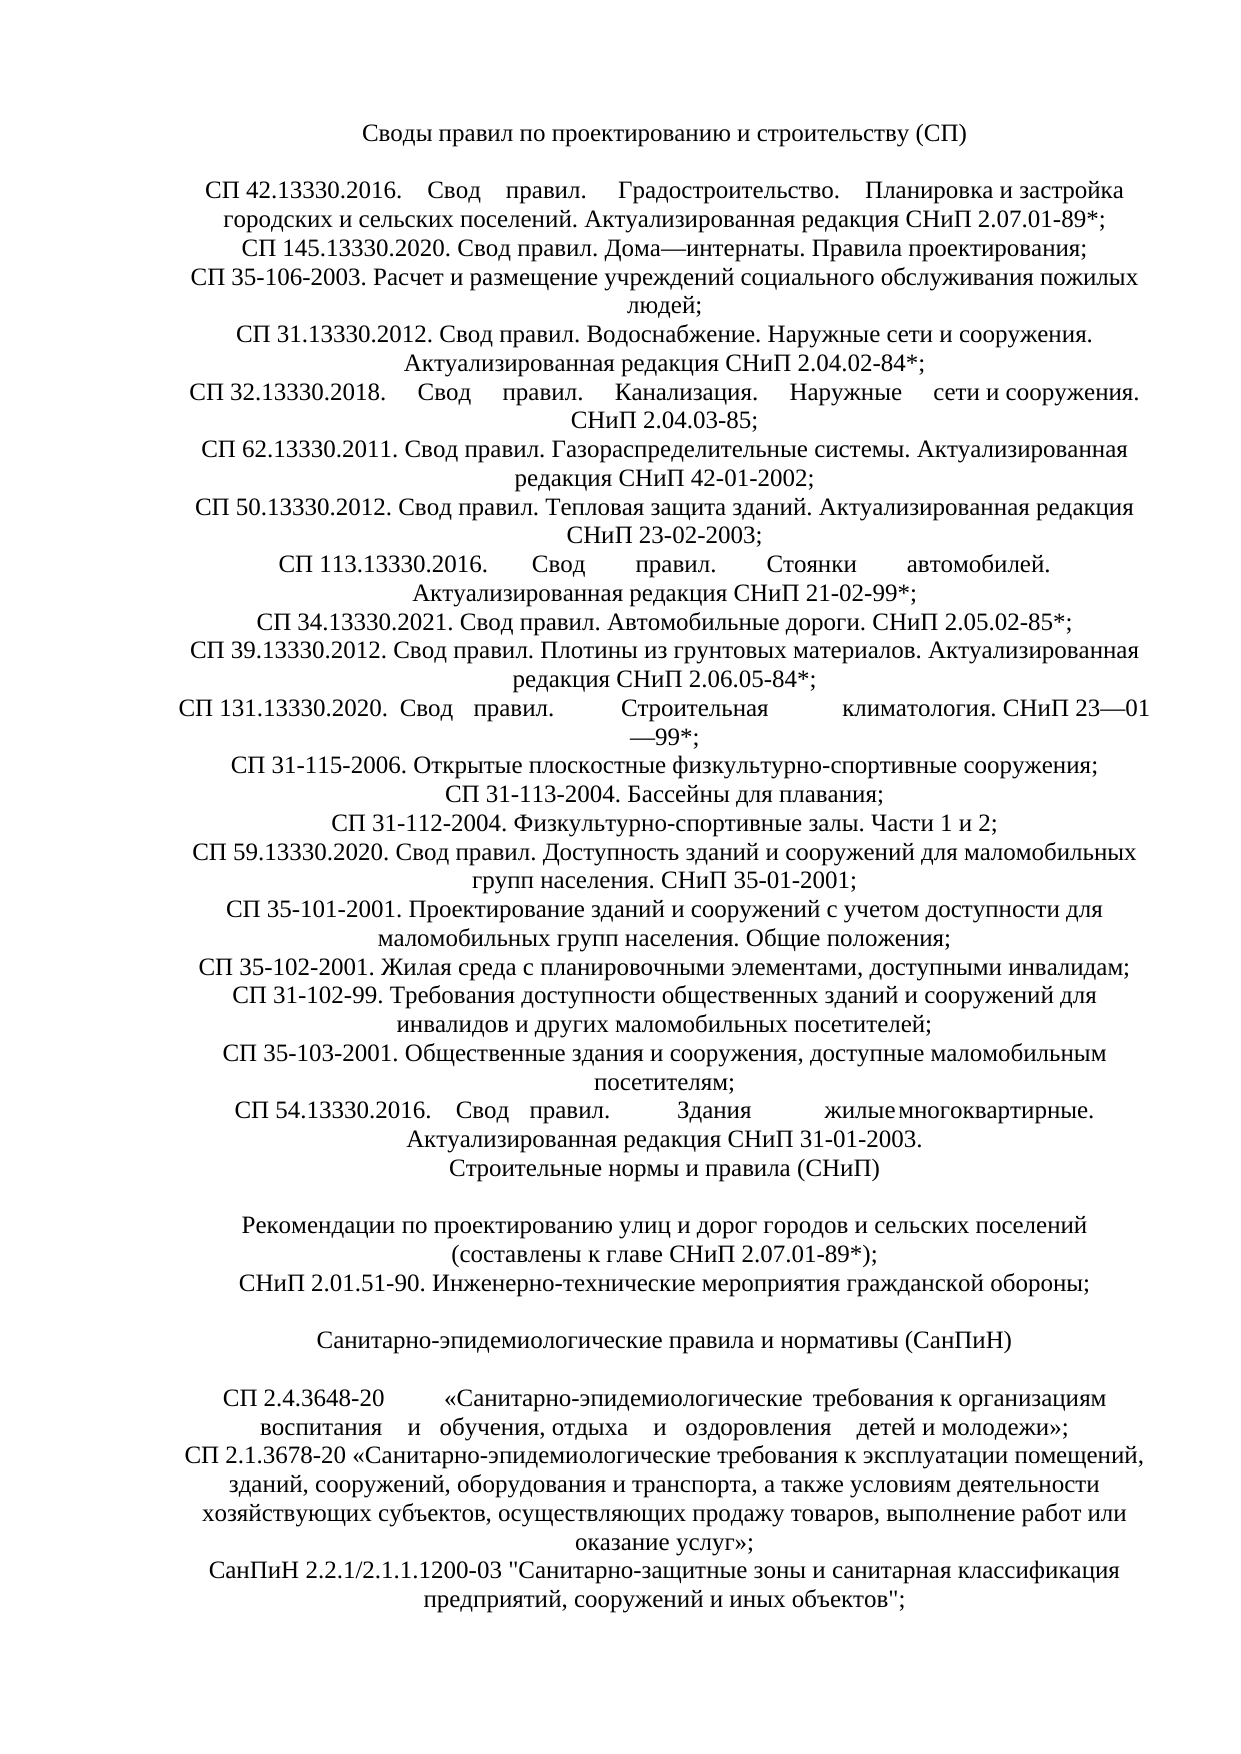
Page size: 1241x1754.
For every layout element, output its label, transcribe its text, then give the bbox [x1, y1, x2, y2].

text СП 31-115-2006. Открытые плоскостные физкультурно-спортивные сооружения; [177, 751, 1152, 779]
text СП 31.13330.2012. Свод правил. Водоснабжение. Наружные сети и сооружения. Актуализированная редакция СНиП 2.04.02-84*; [177, 319, 1152, 377]
text СП 31-112-2004. Физкультурно-спортивные залы. Части 1 и 2; [177, 808, 1152, 837]
text СП 39.13330.2012. Свод правил. Плотины из грунтовых материалов. Актуализированная редакция СНиП 2.06.05-84*; [177, 636, 1152, 693]
text CП 131.13330.2020. Свод правил. Строительная климатология. СНиП 23—01—99*; [177, 693, 1152, 751]
text СП 62.13330.2011. Свод правил. Газораспределительные системы. Актуализированная редакция СНиП 42-01-2002; [177, 434, 1152, 492]
text СанПиН 2.2.1/2.1.1.1200-03 "Санитарно-защитные зоны и санитарная классификация предприятий, сооружений и иных объектов"; [177, 1556, 1152, 1613]
text CП 113.13330.2016. Свод правил. Стоянки автомобилей. [177, 549, 1152, 578]
text Санитарно-эпидемиологические правила и нормативы (СанПиН) [177, 1326, 1152, 1354]
text СП 35-103-2001. Общественные здания и сооружения, доступные маломобильным посетителям; [177, 1038, 1152, 1096]
text СП 31-113-2004. Бассейны для плавания; [177, 779, 1152, 808]
text CП 42.13330.2016. Свод правил. Градостроительство. Планировка и застройка городских и сельских поселений. Актуализированная редакция СНиП 2.07.01-89*; [177, 176, 1152, 233]
text CП 59.13330.2020. Свод правил. Доступность зданий и сооружений для маломобильных групп населения. СНиП 35-01-2001; [177, 837, 1152, 894]
text CП 54.13330.2016. Свод правил. Здания жилые многоквартирные. [177, 1096, 1152, 1124]
text СП 35-102-2001. Жилая среда с планировочными элементами, доступными инвалидам; [177, 952, 1152, 981]
text Своды правил по проектированию и строительству (СП) [177, 118, 1152, 147]
text CП 34.13330.2021. Свод правил. Автомобильные дороги. СНиП 2.05.02-85*; [177, 607, 1152, 636]
text СП 50.13330.2012. Свод правил. Тепловая защита зданий. Актуализированная редакция СНиП 23-02-2003; [177, 492, 1152, 549]
text CП 2.4.3648-20 «Санитарно-эпидемиологические требования к организациям воспитания и обучения, отдыха и оздоровления детей и молодежи»; [177, 1383, 1152, 1441]
text СП 35-101-2001. Проектирование зданий и сооружений с учетом доступности для маломобильных групп населения. Общие положения; [177, 894, 1152, 952]
text Актуализированная редакция СНиП 31-01-2003. [177, 1124, 1152, 1153]
text CП 145.13330.2020. Свод правил. Дома—интернаты. Правила проектирования; [177, 233, 1152, 262]
text CП 2.1.3678-20 «Санитарно-эпидемиологические требования к эксплуатации помещений, зданий, сооружений, оборудования и транспорта, а также условиям деятельности хозяйствующих субъектов, осуществляющих продажу товаров, выполнение работ или оказание услуг»; [177, 1441, 1152, 1556]
text СП 35-106-2003. Расчет и размещение учреждений социального обслуживания пожилых людей; [177, 262, 1152, 319]
text СНиП 2.01.51-90. Инженерно-технические мероприятия гражданской обороны; [177, 1268, 1152, 1297]
text Актуализированная редакция СНиП 21-02-99*; [177, 578, 1152, 607]
text СП 31-102-99. Требования доступности общественных зданий и сооружений для инвалидов и других маломобильных посетителей; [177, 981, 1152, 1038]
text CП 32.13330.2018. Свод правил. Канализация. Наружные сети и сооружения. СНиП 2.04.03-85; [177, 377, 1152, 434]
text Рекомендации по проектированию улиц и дорог городов и сельских поселений (составлены к главе СНиП 2.07.01-89*); [177, 1211, 1152, 1268]
text Строительные нормы и правила (СНиП) [177, 1153, 1152, 1182]
